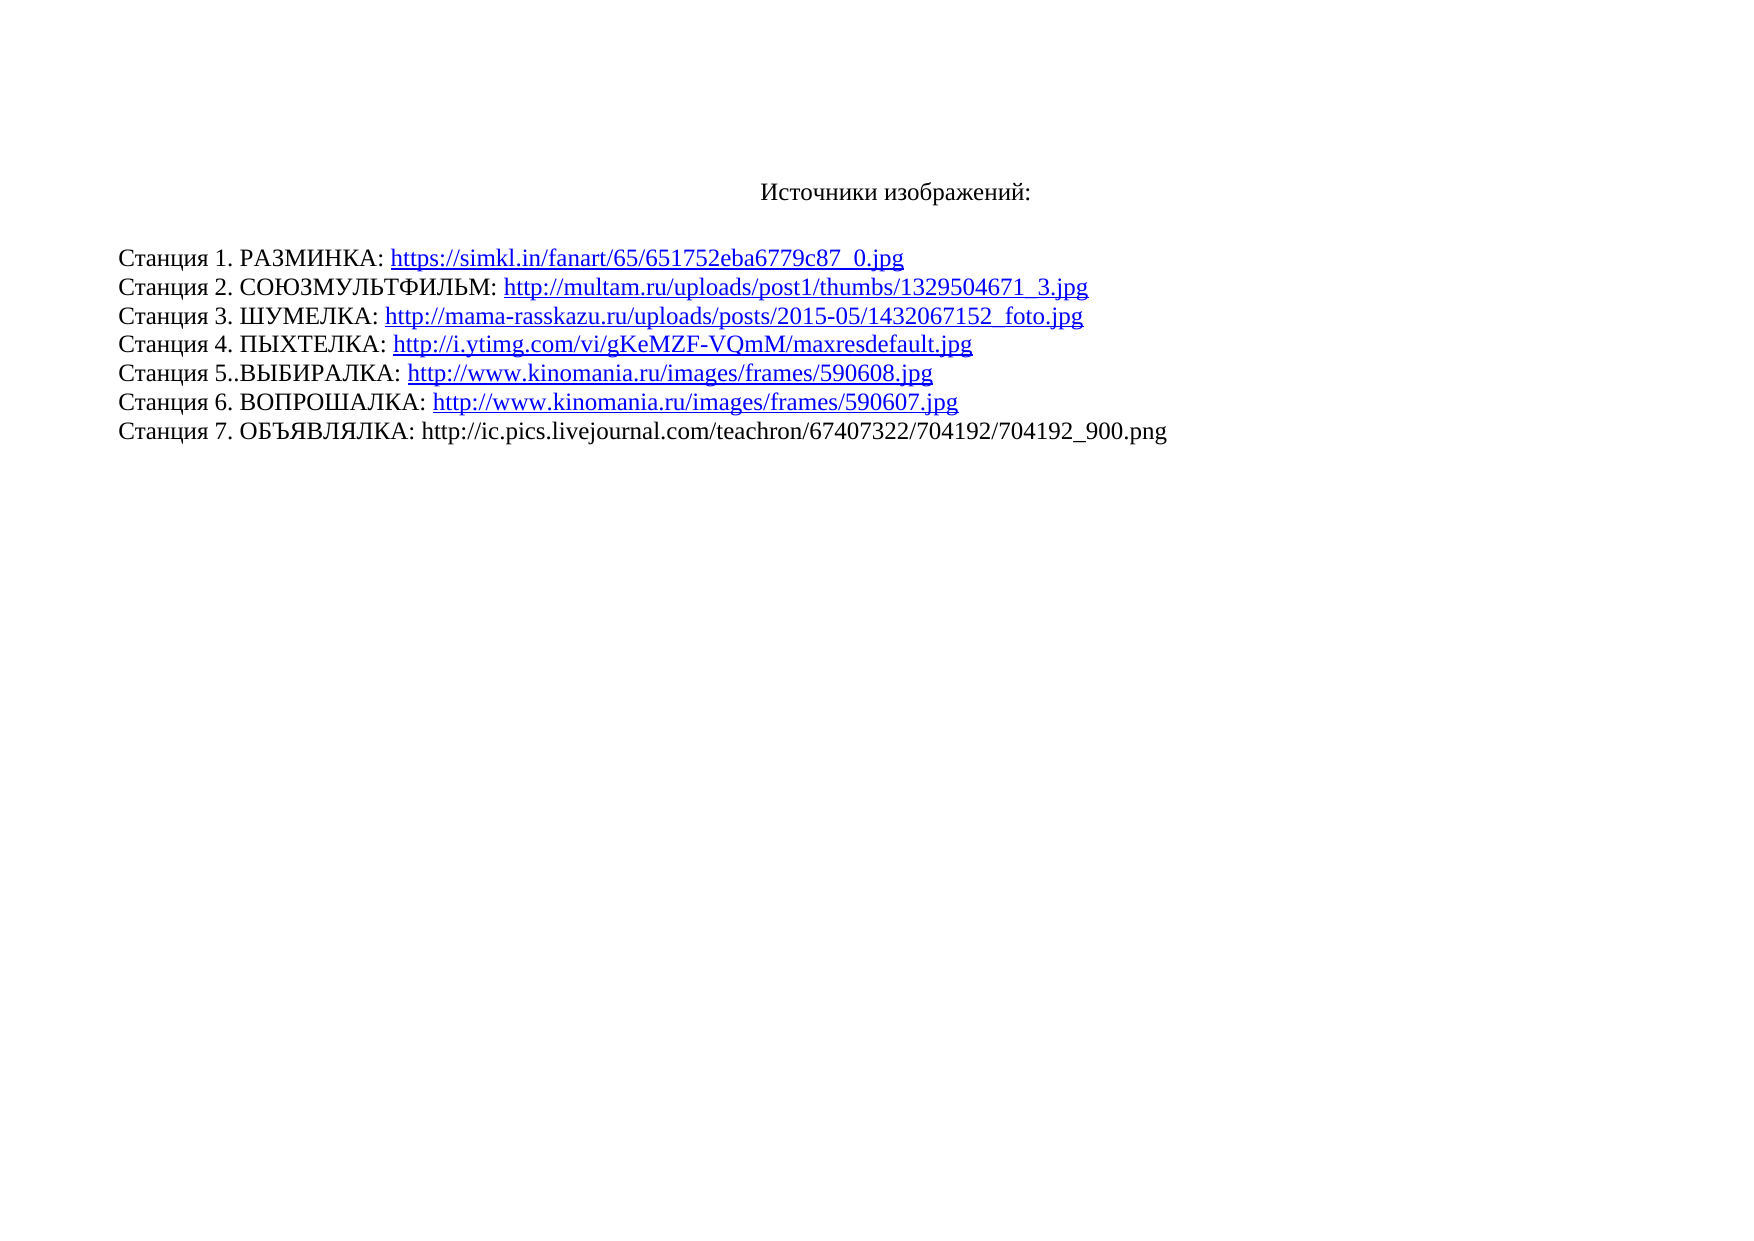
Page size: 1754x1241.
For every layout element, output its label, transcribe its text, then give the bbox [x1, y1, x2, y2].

text Станция 4. ПЫХТЕЛКА: http://i.ytimg.com/vi/gKeMZF-VQmM/maxresdefault.jpg [118, 329, 1636, 358]
text Станция 3. ШУМЕЛКА: http://mama-rasskazu.ru/uploads/posts/2015-05/1432067152_foto.jpg [118, 301, 1636, 329]
text Станция 6. ВОПРОШАЛКА: http://www.kinomania.ru/images/frames/590607.jpg [118, 387, 1636, 416]
text Станция 2. СОЮЗМУЛЬТФИЛЬМ: http://multam.ru/uploads/post1/thumbs/1329504671_3.jpg [118, 272, 1636, 301]
text Источники изображений: [156, 177, 1636, 206]
text Станция 7. ОБЪЯВЛЯЛКА: http://ic.pics.livejournal.com/teachron/67407322/704192/704192_900.png [118, 416, 1636, 444]
text Станция 5..ВЫБИРАЛКА: http://www.kinomania.ru/images/frames/590608.jpg [118, 358, 1636, 387]
text Станция 1. РАЗМИНКА: https://simkl.in/fanart/65/651752eba6779c87_0.jpg [118, 243, 1636, 272]
